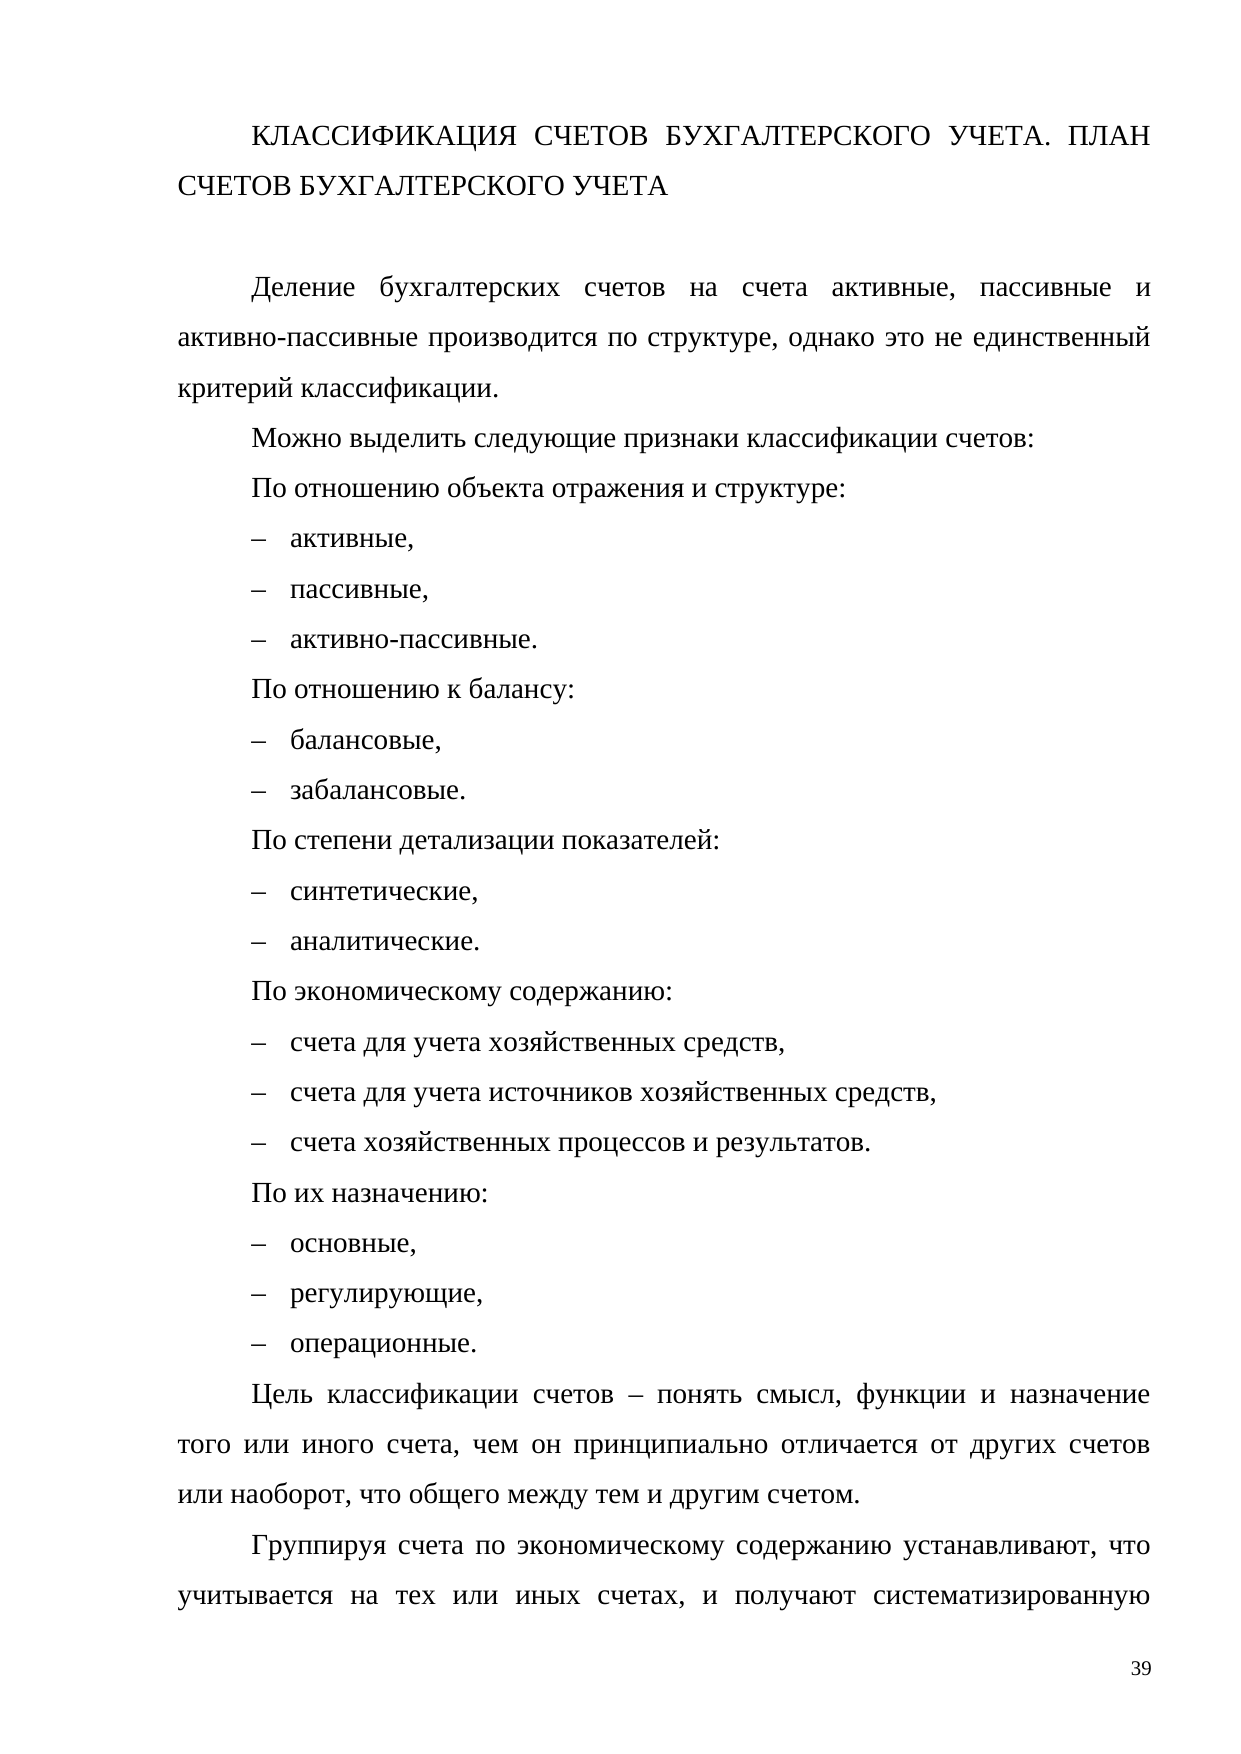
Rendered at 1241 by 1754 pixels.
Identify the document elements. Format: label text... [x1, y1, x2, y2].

text По степени детализации показателей: [177, 822, 1152, 856]
list основные, [177, 1225, 1152, 1258]
list активно-пассивные. [177, 621, 1152, 655]
list операционные. [177, 1326, 1152, 1359]
text По экономическому содержанию: [177, 973, 1152, 1007]
text По их назначению: [177, 1175, 1152, 1208]
text По отношению к балансу: [177, 672, 1152, 705]
text Деление бухгалтерских счетов на счета активные, пассивные и активно-пассивные производится по структуре, однако это не единственный критерий классификации. [177, 269, 1152, 403]
subtitle Классификация счетов бухгалтерского учета. План счетов бухгалтерского учета [177, 118, 1152, 202]
list балансовые, [177, 722, 1152, 755]
list аналитические. [177, 923, 1152, 957]
list счета для учета источников хозяйственных средств, [177, 1074, 1152, 1108]
text По отношению объекта отражения и структуре: [177, 470, 1152, 504]
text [177, 1527, 1152, 1611]
list активные, [177, 521, 1152, 554]
list регулирующие, [177, 1275, 1152, 1309]
list синтетические, [177, 873, 1152, 906]
list счета хозяйственных процессов и результатов. [177, 1124, 1152, 1158]
list забалансовые. [177, 772, 1152, 806]
text Цель классификации счетов – понять смысл, функции и назначение того или иного счета, чем он принципиально отличается от других счетов или наоборот, что общего между тем и другим счетом. [177, 1376, 1152, 1510]
list пассивные, [177, 571, 1152, 604]
list счета для учета хозяйственных средств, [177, 1024, 1152, 1057]
text Можно выделить следующие признаки классификации счетов: [177, 420, 1152, 453]
